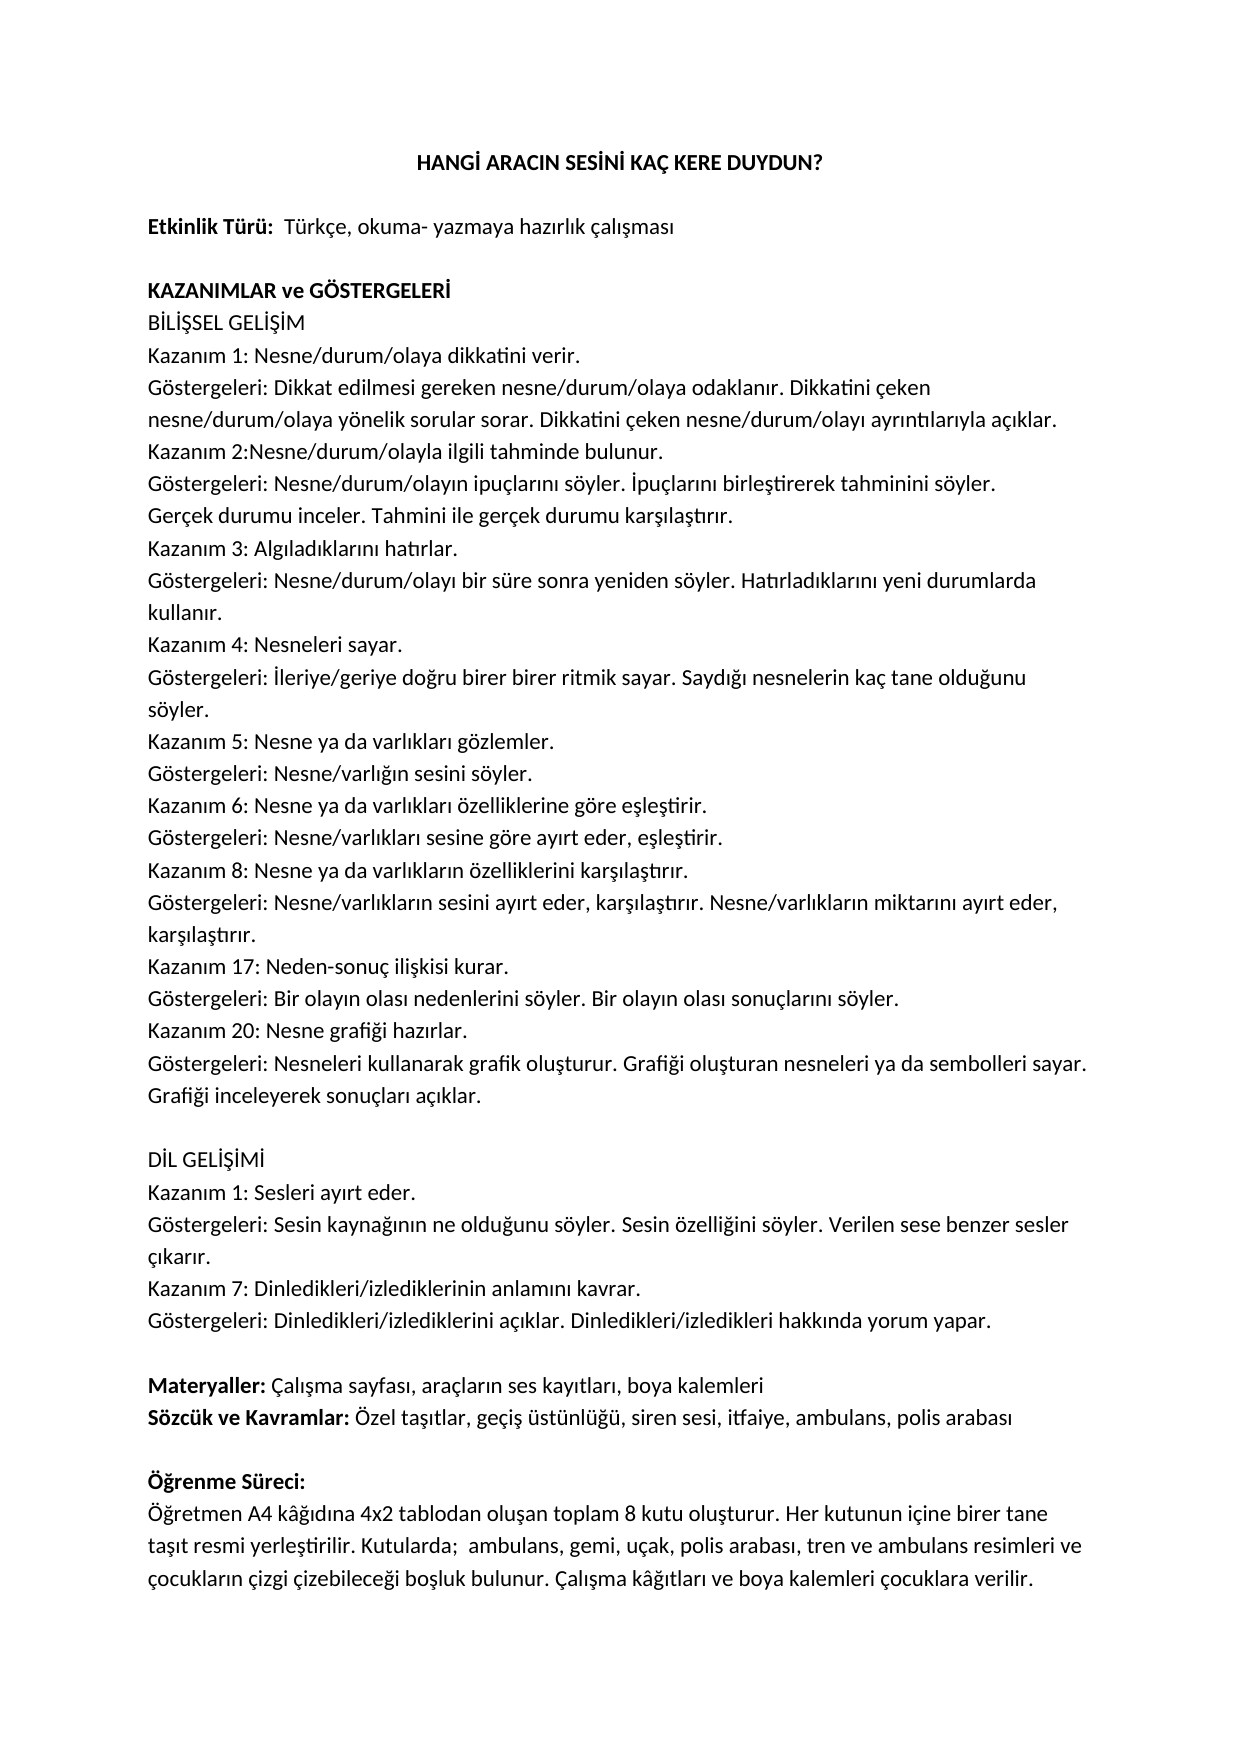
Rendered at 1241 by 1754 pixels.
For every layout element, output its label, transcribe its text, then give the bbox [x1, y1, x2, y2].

text Etkinlik Türü: Türkçe, okuma- yazmaya hazırlık çalışması [148, 212, 1093, 240]
text Sözcük ve Kavramlar: Özel taşıtlar, geçiş üstünlüğü, siren sesi, itfaiye, ambulans, polis arabası [148, 1403, 1093, 1431]
text Kazanım 6: Nesne ya da varlıkları özelliklerine göre eşleştirir. Göstergeleri: Nesne/varlıkları sesine göre ayırt eder, eşleştirir. [148, 791, 1093, 852]
text Kazanım 8: Nesne ya da varlıkların özelliklerini karşılaştırır. Göstergeleri: Nesne/varlıkların sesini ayırt eder, karşılaştırır. Nesne/varlıkların miktarını ayırt eder, karşılaştırır. [148, 856, 1093, 948]
text Kazanım 5: Nesne ya da varlıkları gözlemler. Göstergeleri: Nesne/varlığın sesini söyler. [148, 727, 1093, 787]
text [148, 1499, 1093, 1592]
text Materyaller: Çalışma sayfası, araçların ses kayıtları, boya kalemleri [148, 1371, 1093, 1399]
text BİLİŞSEL GELİŞİM Kazanım 1: Nesne/durum/olaya dikkatini verir. Göstergeleri: Dikkat edilmesi gereken nesne/durum/olaya odaklanır. Dikkatini çeken nesne/durum/olaya yönelik sorular sorar. Dikkatini çeken nesne/durum/olayı ayrıntılarıyla açıklar. Kazanım 2:Nesne/durum/olayla ilgili tahminde bulunur. Göstergeleri: Nesne/durum/olayın ipuçlarını söyler. İpuçlarını birleştirerek tahminini söyler. Gerçek durumu inceler. Tahmini ile gerçek durumu karşılaştırır. Kazanım 3: Algıladıklarını hatırlar. Göstergeleri: Nesne/durum/olayı bir süre sonra yeniden söyler. Hatırladıklarını yeni durumlarda kullanır. [148, 308, 1093, 626]
text Öğrenme Süreci: [148, 1467, 1093, 1495]
text Kazanım 20: Nesne grafiği hazırlar. Göstergeleri: Nesneleri kullanarak grafik oluşturur. Grafiği oluşturan nesneleri ya da sembolleri sayar. Grafiği inceleyerek sonuçları açıklar. [148, 1017, 1093, 1109]
text Kazanım 17: Neden-sonuç ilişkisi kurar. Göstergeleri: Bir olayın olası nedenlerini söyler. Bir olayın olası sonuçlarını söyler. [148, 952, 1093, 1012]
text Kazanım 7: Dinledikleri/izlediklerinin anlamını kavrar. Göstergeleri: Dinledikleri/izlediklerini açıklar. Dinledikleri/izledikleri hakkında yorum yapar. [148, 1274, 1093, 1367]
text HANGİ ARACIN SESİNİ KAÇ KERE DUYDUN? [148, 148, 1093, 176]
text KAZANIMLAR ve GÖSTERGELERİ [148, 276, 1093, 304]
text DİL GELİŞİMİ Kazanım 1: Sesleri ayırt eder. Göstergeleri: Sesin kaynağının ne olduğunu söyler. Sesin özelliğini söyler. Verilen sese benzer sesler çıkarır. [148, 1145, 1093, 1270]
text Kazanım 4: Nesneleri sayar. Göstergeleri: İleriye/geriye doğru birer birer ritmik sayar. Saydığı nesnelerin kaç tane olduğunu söyler. [148, 630, 1093, 723]
